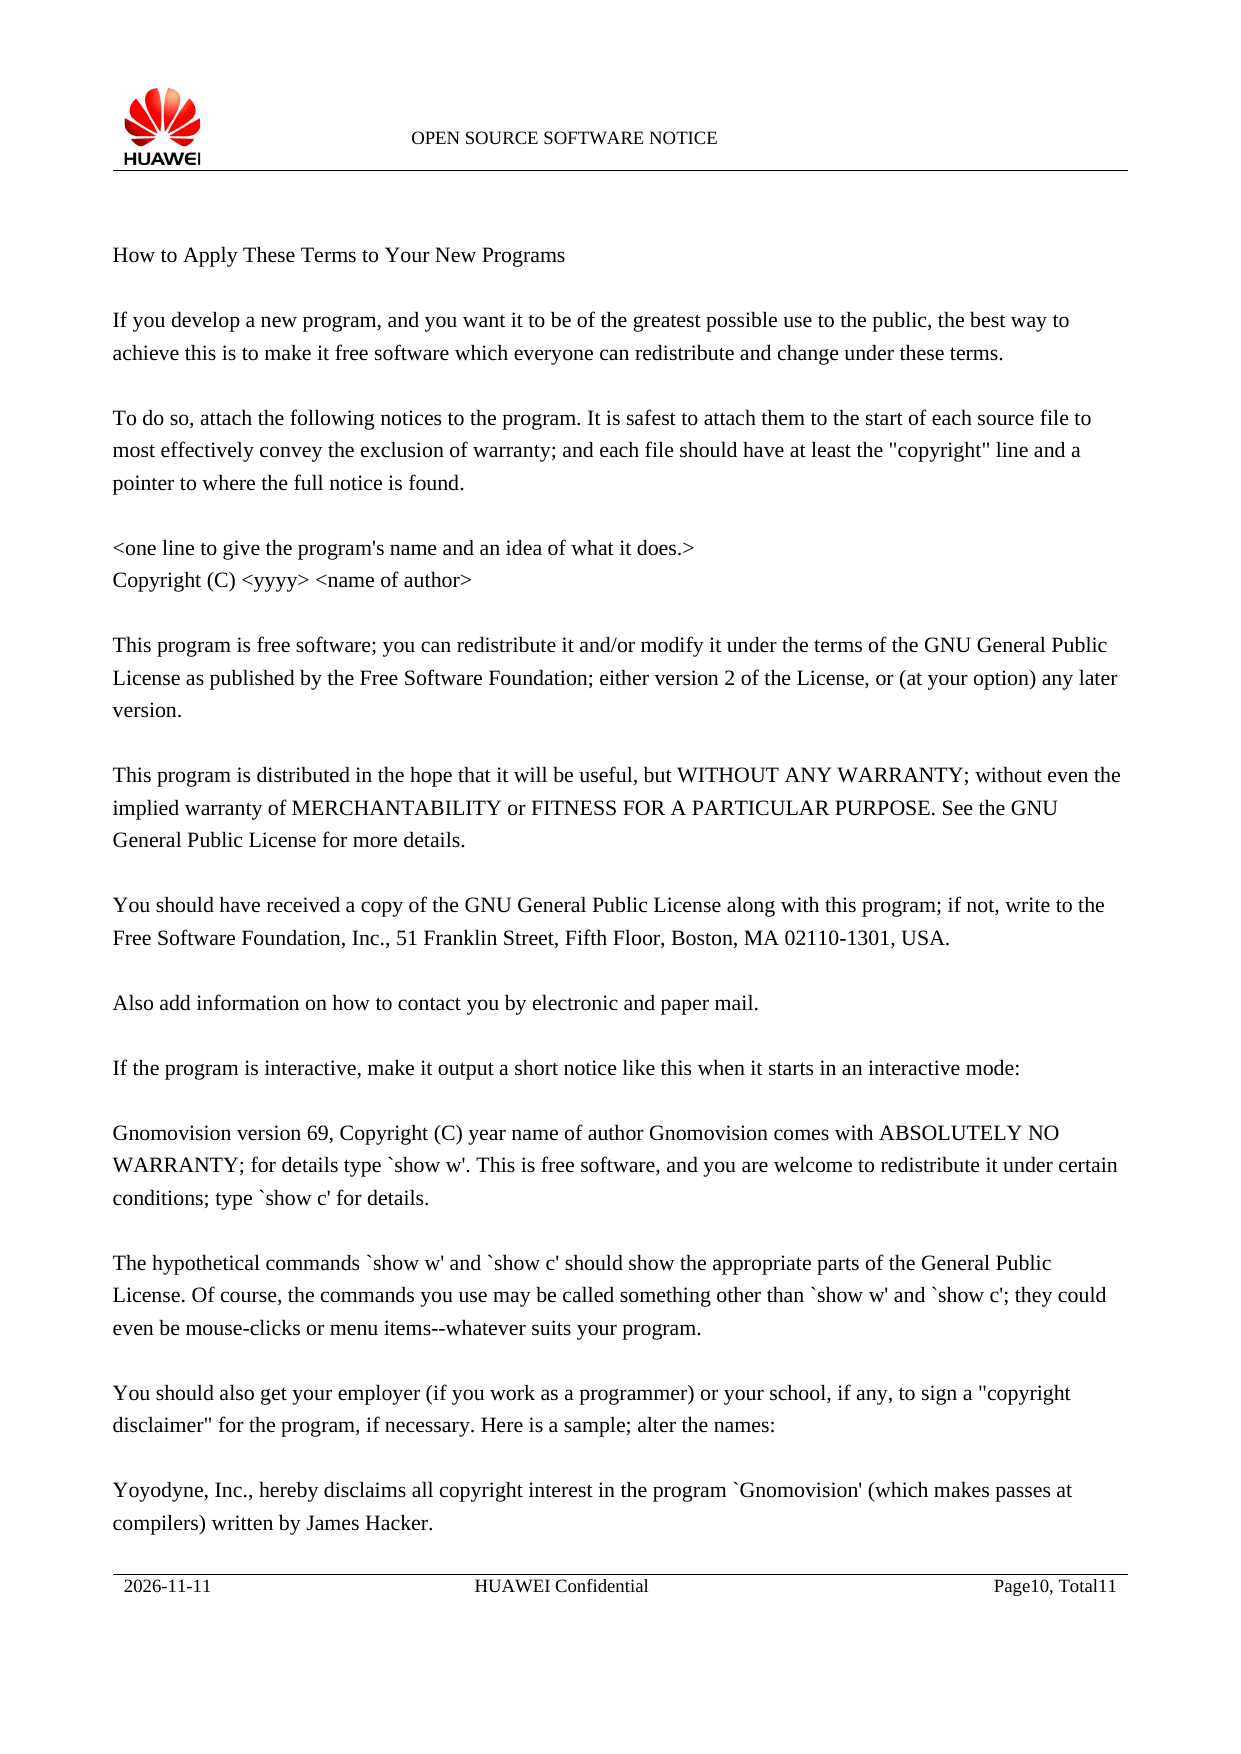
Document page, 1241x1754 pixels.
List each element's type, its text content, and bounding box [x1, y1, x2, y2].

picture [124, 88, 201, 165]
